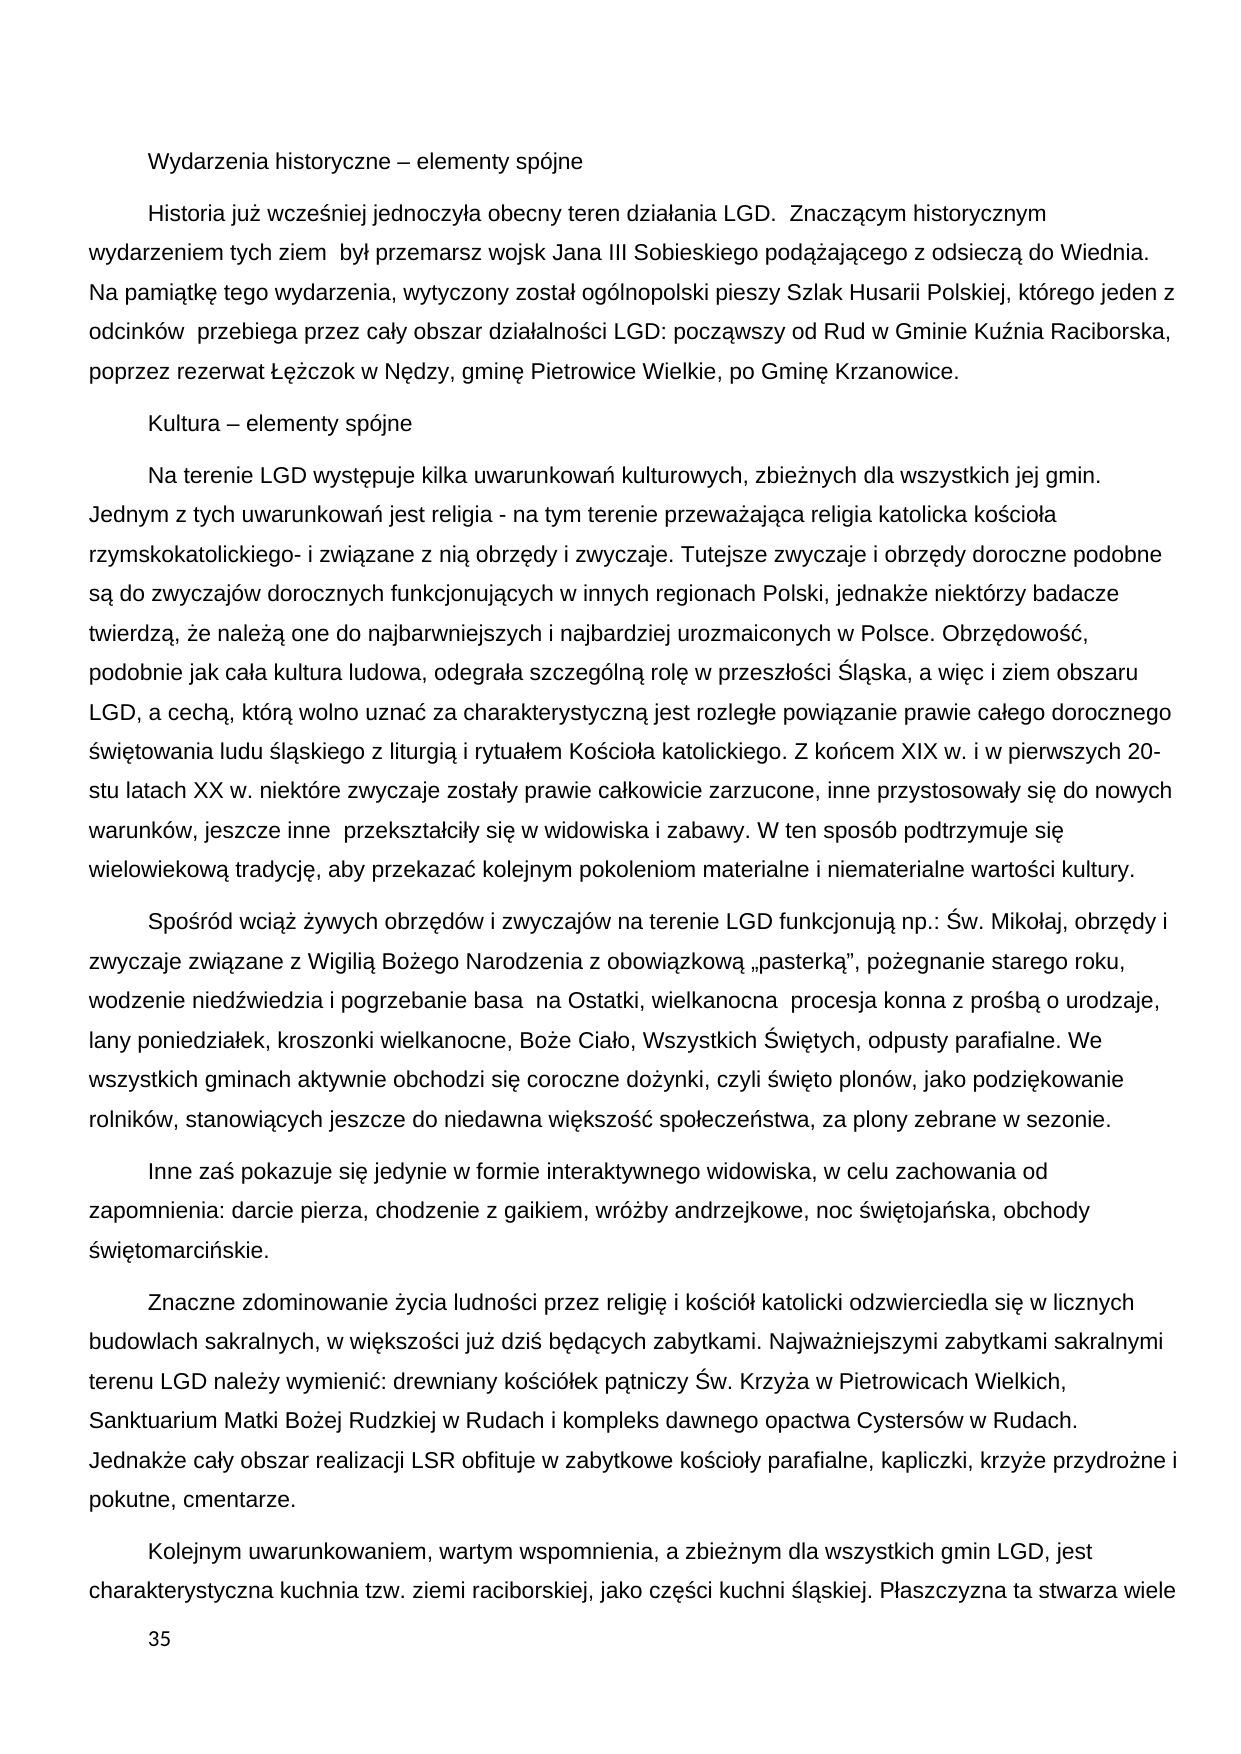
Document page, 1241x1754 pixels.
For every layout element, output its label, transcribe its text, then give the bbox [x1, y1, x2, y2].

text Na terenie LGD występuje kilka uwarunkowań kulturowych, zbieżnych dla wszystkich jej gmin. Jednym z tych uwarunkowań jest religia - na tym terenie przeważająca religia katolicka kościoła rzymskokatolickiego- i związane z nią obrzędy i zwyczaje. Tutejsze zwyczaje i obrzędy doroczne podobne są do zwyczajów dorocznych funkcjonujących w innych regionach Polski, jednakże niektórzy badacze twierdzą, że należą one do najbarwniejszych i najbardziej urozmaiconych w Polsce. Obrzędowość, podobnie jak cała kultura ludowa, odegrała szczególną rolę w przeszłości Śląska, a więc i ziem obszaru LGD, a cechą, którą wolno uznać za charakterystyczną jest rozległe powiązanie prawie całego dorocznego świętowania ludu śląskiego z liturgią i rytuałem Kościoła katolickiego. Z końcem XIX w. i w pierwszych 20-stu latach XX w. niektóre zwyczaje zostały prawie całkowicie zarzucone, inne przystosowały się do nowych warunków, jeszcze inne przekształciły się w widowiska i zabawy. W ten sposób podtrzymuje się wielowiekową tradycję, aby przekazać kolejnym pokoleniom materialne i niematerialne wartości kultury. [89, 462, 1181, 883]
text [89, 1538, 1181, 1604]
text Wydarzenia historyczne – elementy spójne [89, 148, 1181, 174]
text Historia już wcześniej jednoczyła obecny teren działania LGD. Znaczącym historycznym wydarzeniem tych ziem był przemarsz wojsk Jana III Sobieskiego podążającego z odsieczą do Wiednia. Na pamiątkę tego wydarzenia, wytyczony został ogólnopolski pieszy Szlak Husarii Polskiej, którego jeden z odcinków przebiega przez cały obszar działalności LGD: począwszy od Rud w Gminie Kuźnia Raciborska, poprzez rezerwat Łężczok w Nędzy, gminę Pietrowice Wielkie, po Gminę Krzanowice. [89, 200, 1181, 384]
text Kultura – elementy spójne [89, 409, 1181, 436]
text Spośród wciąż żywych obrzędów i zwyczajów na terenie LGD funkcjonują np.: Św. Mikołaj, obrzędy i zwyczaje związane z Wigilią Bożego Narodzenia z obowiązkową „pasterką”, pożegnanie starego roku, wodzenie niedźwiedzia i pogrzebanie basa na Ostatki, wielkanocna procesja konna z prośbą o urodzaje, lany poniedziałek, kroszonki wielkanocne, Boże Ciało, Wszystkich Świętych, odpusty parafialne. We wszystkich gminach aktywnie obchodzi się coroczne dożynki, czyli święto plonów, jako podziękowanie rolników, stanowiących jeszcze do niedawna większość społeczeństwa, za plony zebrane w sezonie. [89, 908, 1181, 1132]
text Inne zaś pokazuje się jedynie w formie interaktywnego widowiska, w celu zachowania od zapomnienia: darcie pierza, chodzenie z gaikiem, wróżby andrzejkowe, noc świętojańska, obchody świętomarcińskie. [89, 1158, 1181, 1263]
text Znaczne zdominowanie życia ludności przez religię i kościół katolicki odzwierciedla się w licznych budowlach sakralnych, w większości już dziś będących zabytkami. Najważniejszymi zabytkami sakralnymi terenu LGD należy wymienić: drewniany kościółek pątniczy Św. Krzyża w Pietrowicach Wielkich, Sanktuarium Matki Bożej Rudzkiej w Rudach i kompleks dawnego opactwa Cystersów w Rudach. Jednakże cały obszar realizacji LSR obfituje w zabytkowe kościoły parafialne, kapliczki, krzyże przydrożne i pokutne, cmentarze. [89, 1289, 1181, 1512]
